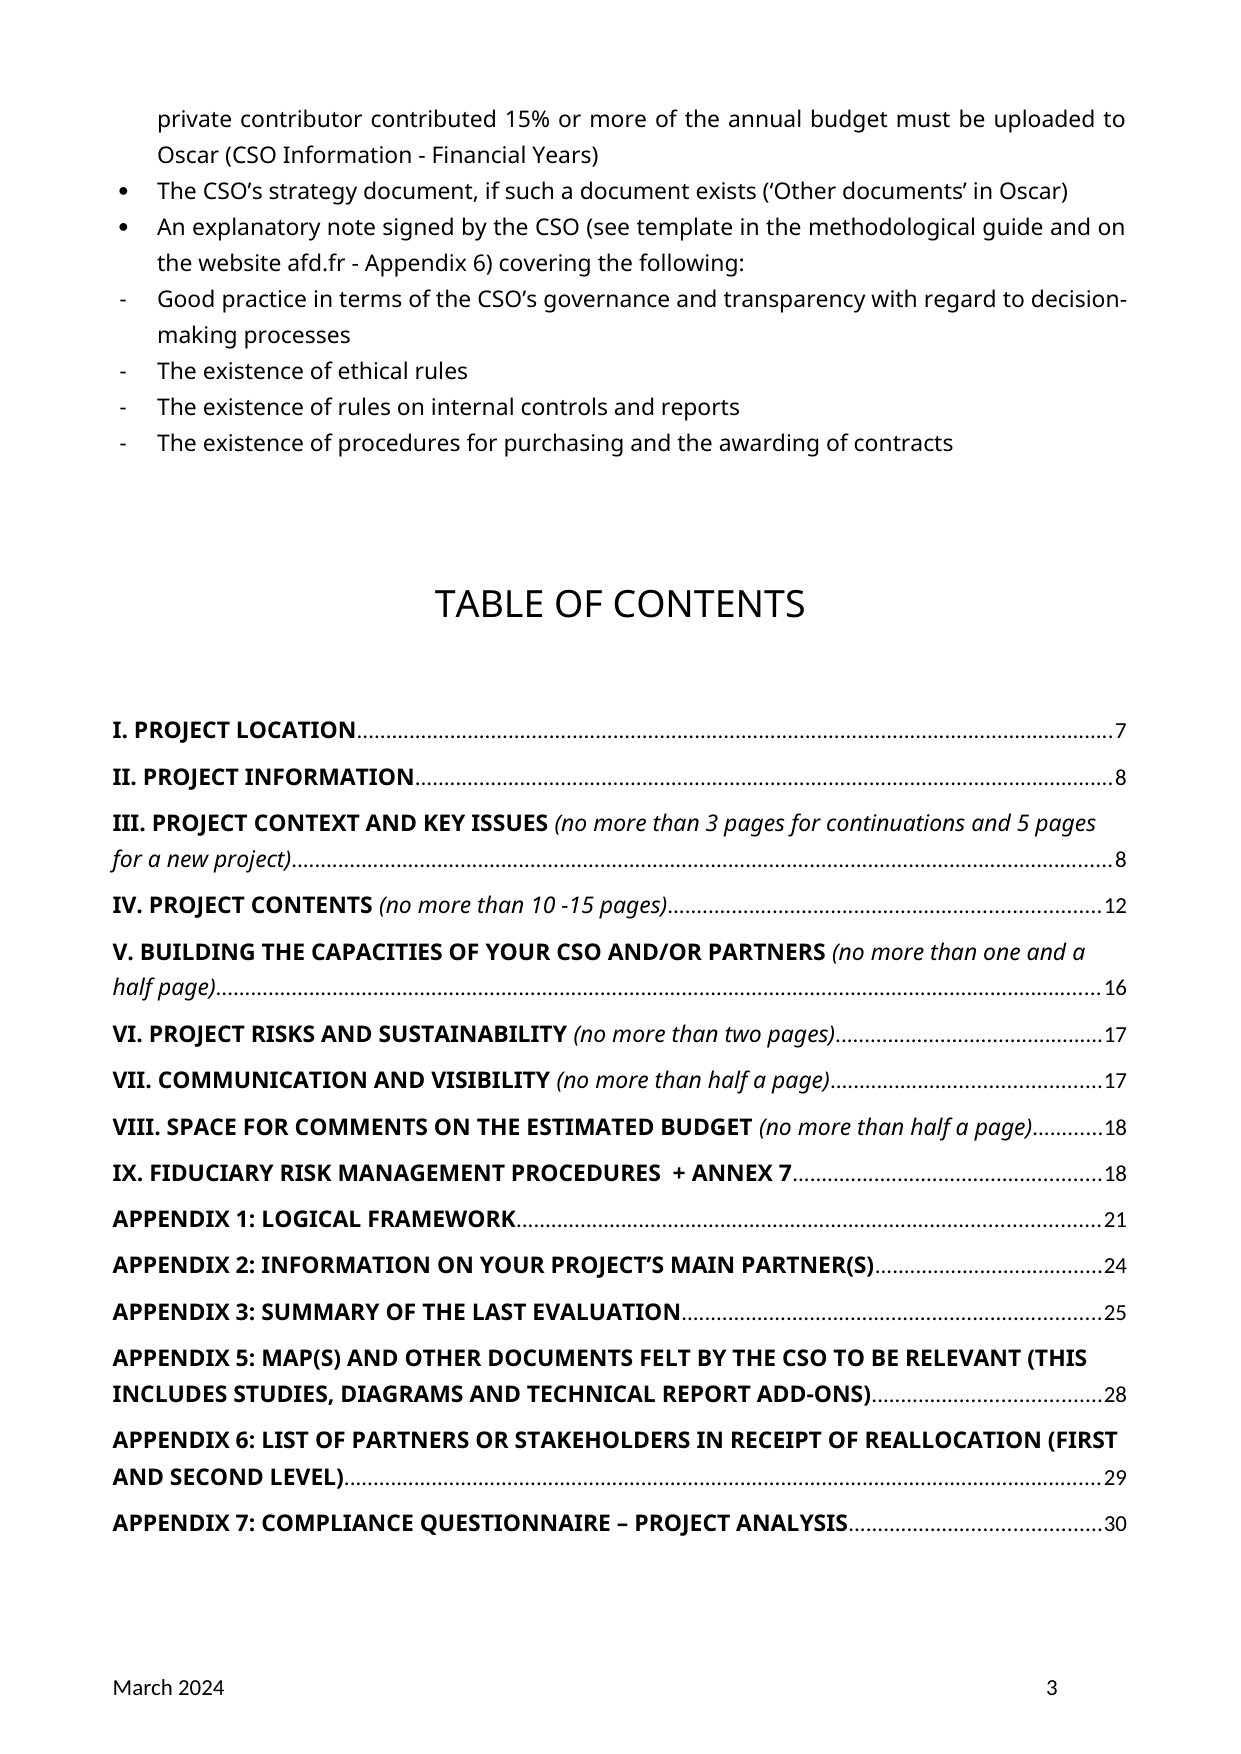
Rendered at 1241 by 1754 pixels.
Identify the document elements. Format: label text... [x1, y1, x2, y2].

text TABLE OF CONTENTS [112, 578, 1128, 629]
list The CSO’s strategy document, if such a document exists (‘Other documents’ in Oscar) [119, 175, 1128, 206]
list An explanatory note signed by the CSO (see template in the methodological guide and on the website afd.fr - Appendix 6) covering the following: [119, 211, 1128, 278]
list The existence of rules on internal controls and reports [119, 391, 1128, 422]
list The existence of ethical rules [119, 354, 1128, 386]
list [119, 103, 1128, 170]
list The existence of procedures for purchasing and the awarding of contracts [119, 426, 1128, 458]
list Good practice in terms of the CSO’s governance and transparency with regard to decision-making processes [119, 283, 1128, 350]
